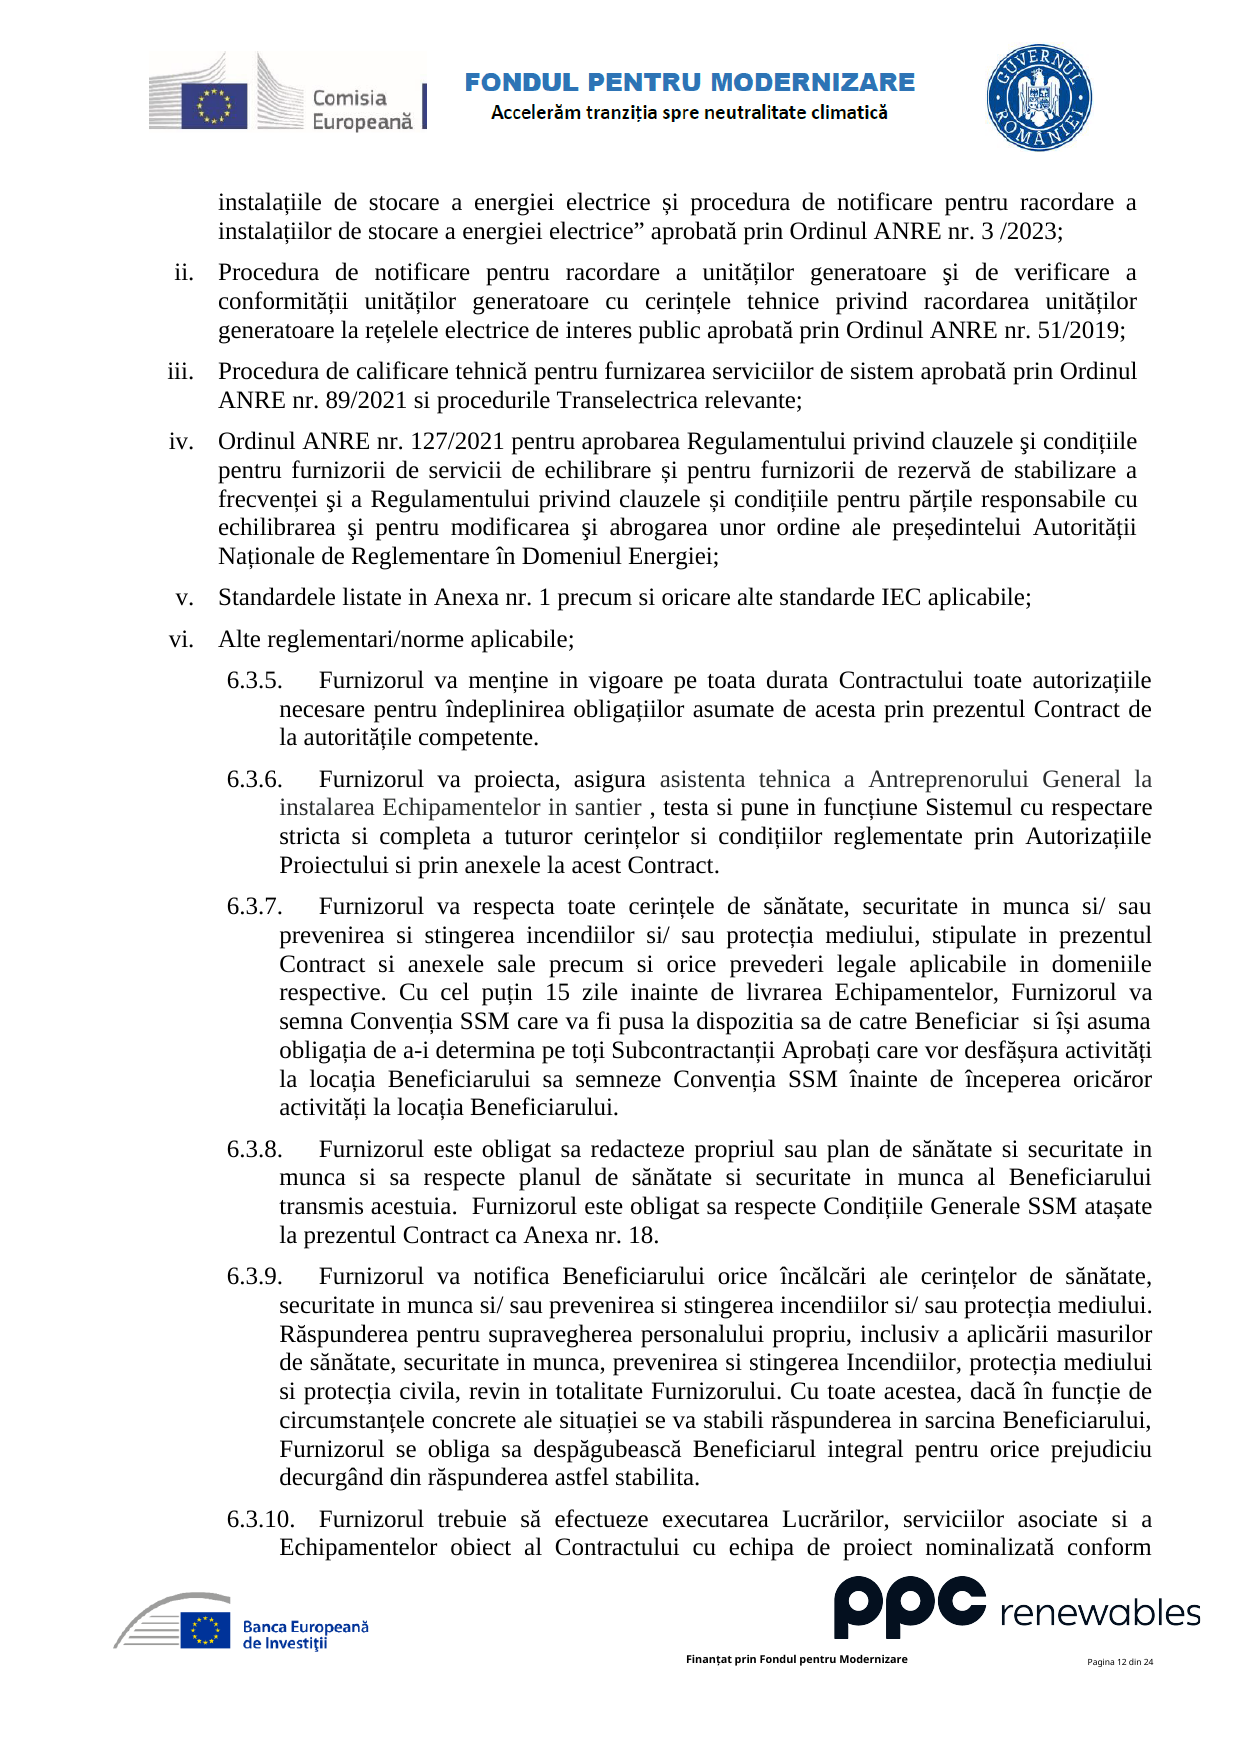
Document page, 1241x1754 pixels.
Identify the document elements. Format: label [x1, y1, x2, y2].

picture [834, 1576, 1200, 1639]
picture [136, 27, 1108, 159]
